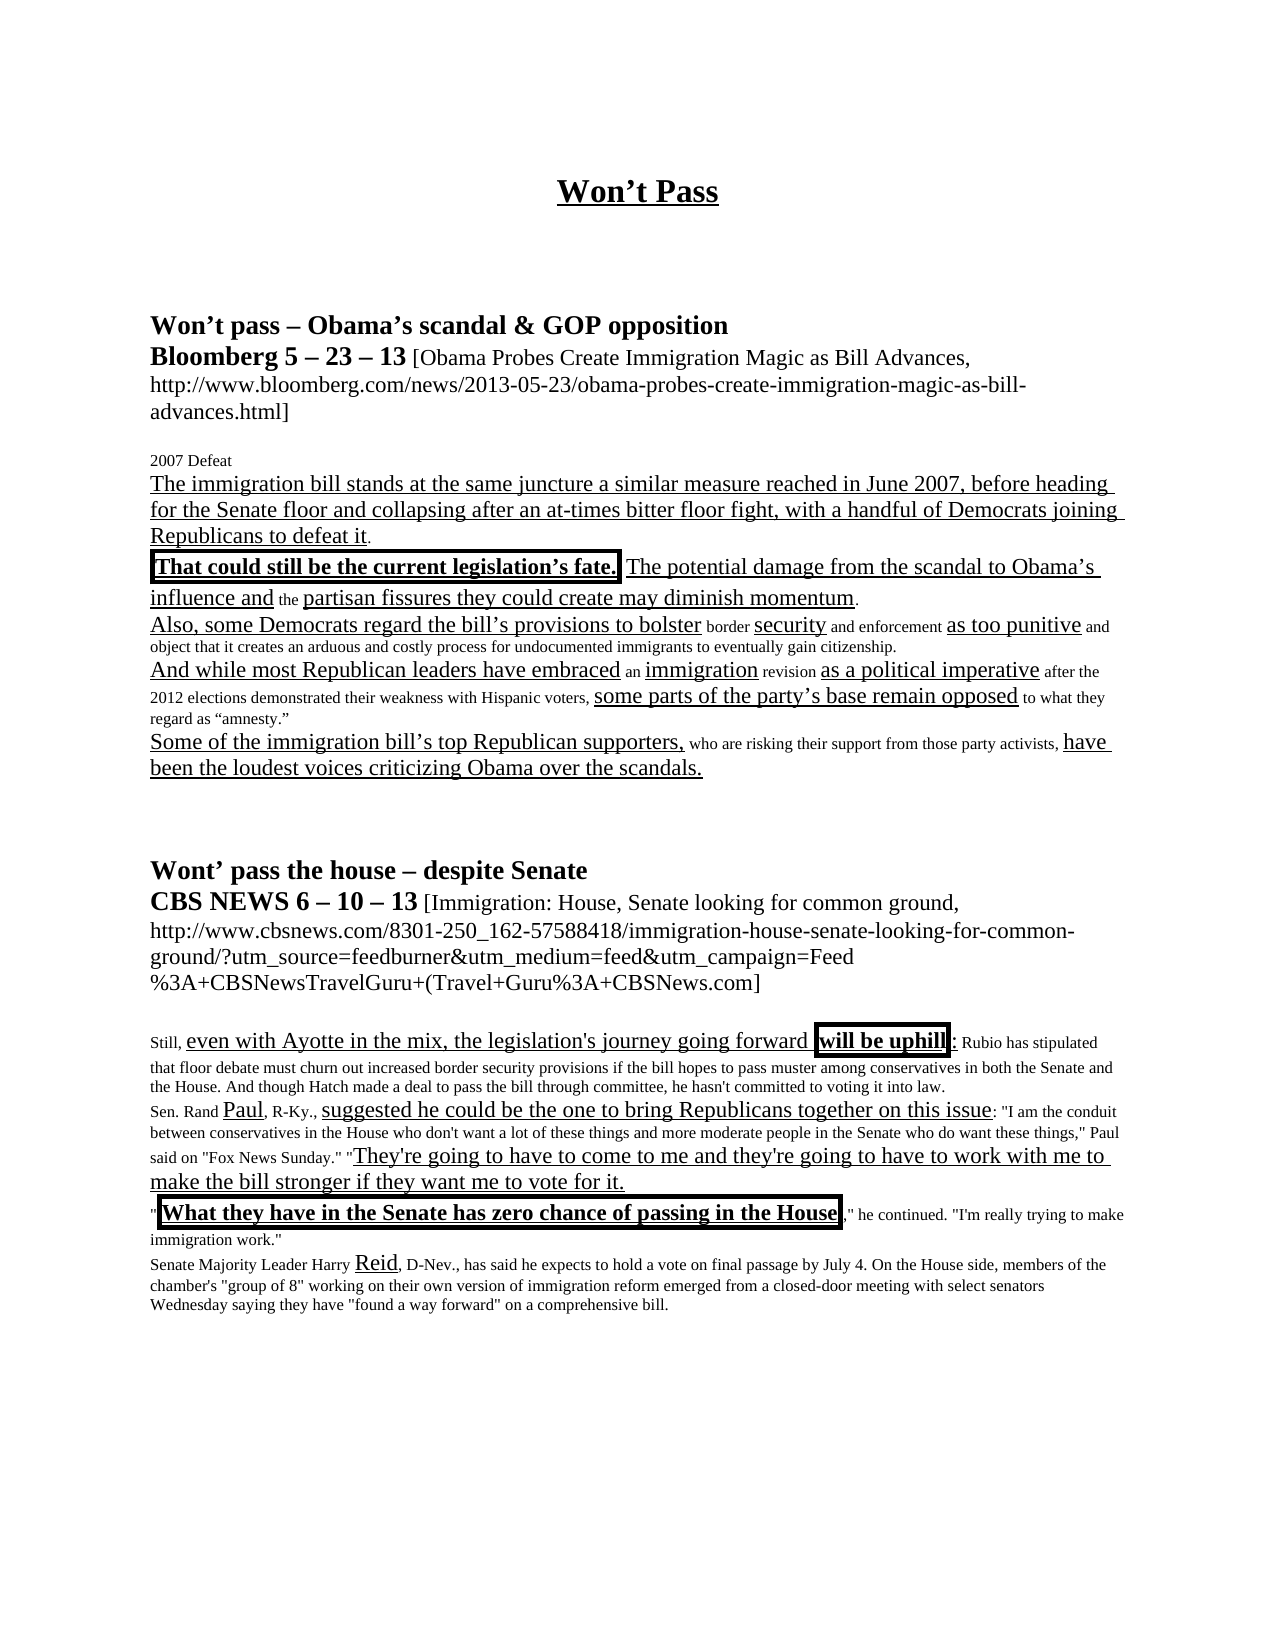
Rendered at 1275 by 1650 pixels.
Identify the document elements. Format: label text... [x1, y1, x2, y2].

subtitle Won’t Pass [150, 171, 1125, 209]
text Senate Majority Leader Harry Reid, D-Nev., has said he expects to hold a vote on final passage by July 4. On the House side, members of the chamber's "group of 8" working on their own version of immigration reform emerged from a closed-door meeting with select senators Wednesday saying they have "found a way forward" on a comprehensive bill. [150, 1249, 1125, 1314]
text Sen. Rand Paul, R-Ky., suggested he could be the one to bring Republicans together on this issue: "I am the conduit between conservatives in the House who don't want a lot of these things and more moderate people in the Senate who do want these things," Paul said on "Fox News Sunday." "They're going to have to come to me and they're going to have to work with me to make the bill stronger if they want me to vote for it. [150, 1096, 1125, 1194]
text That could still be the current legislation’s fate. The potential damage from the scandal to Obama’s influence and the partisan fissures they could create may diminish momentum. [150, 549, 1125, 611]
subtitle Won’t pass – Obama’s scandal & GOP opposition [150, 309, 1125, 340]
text The immigration bill stands at the same juncture a similar measure reached in June 2007, before heading for the Senate floor and collapsing after an at-times bitter floor fight, with a handful of Democrats joining Republicans to defeat it. [150, 520, 1125, 549]
subtitle Wont’ pass the house – despite Senate [150, 854, 1125, 886]
text Bloomberg 5 – 23 – 13 [Obama Probes Create Immigration Magic as Bill Advances, http://www.bloomberg.com/news/2013-05-23/obama-probes-create-immigration-magic-as-bill-advances.html] [150, 340, 1125, 424]
text The immigration bill stands at the same juncture a similar measure reached in June 2007, before heading for the Senate floor and collapsing after an at-times bitter floor fight, with a handful of Democrats joining Republicans to defeat it. [150, 469, 1125, 519]
text Also, some Democrats regard the bill’s provisions to bolster border security and enforcement as too punitive and object that it creates an arduous and costly process for undocumented immigrants to eventually gain citizenship. [150, 611, 1125, 656]
text And while most Republican leaders have embraced an immigration revision as a political imperative after the 2012 elections demonstrated their weakness with Hispanic voters, some parts of the party’s base remain opposed to what they regard as “amnesty.” [150, 656, 1125, 728]
text "What they have in the Senate has zero chance of passing in the House," he continued. "I'm really trying to make immigration work." [150, 1194, 1125, 1249]
text Some of the immigration bill’s top Republican supporters, who are risking their support from those party activists, have been the loudest voices criticizing Obama over the scandals. [150, 728, 1125, 781]
text 2007 Defeat [150, 450, 1125, 469]
text CBS NEWS 6 – 10 – 13 [Immigration: House, Senate looking for common ground, http://www.cbsnews.com/8301-250_162-57588418/immigration-house-senate-looking-for-common-ground/?utm_source=feedburner&utm_medium=feed&utm_campaign=Feed%3A+CBSNewsTravelGuru+(Travel+Guru%3A+CBSNews.com] [150, 886, 1125, 996]
text Still, even with Ayotte in the mix, the legislation's journey going forward will be uphill: Rubio has stipulated that floor debate must churn out increased border security provisions if the bill hopes to pass muster among conservatives in both the Senate and the House. And though Hatch made a deal to pass the bill through committee, he hasn't committed to voting it into law. [150, 1022, 1125, 1096]
